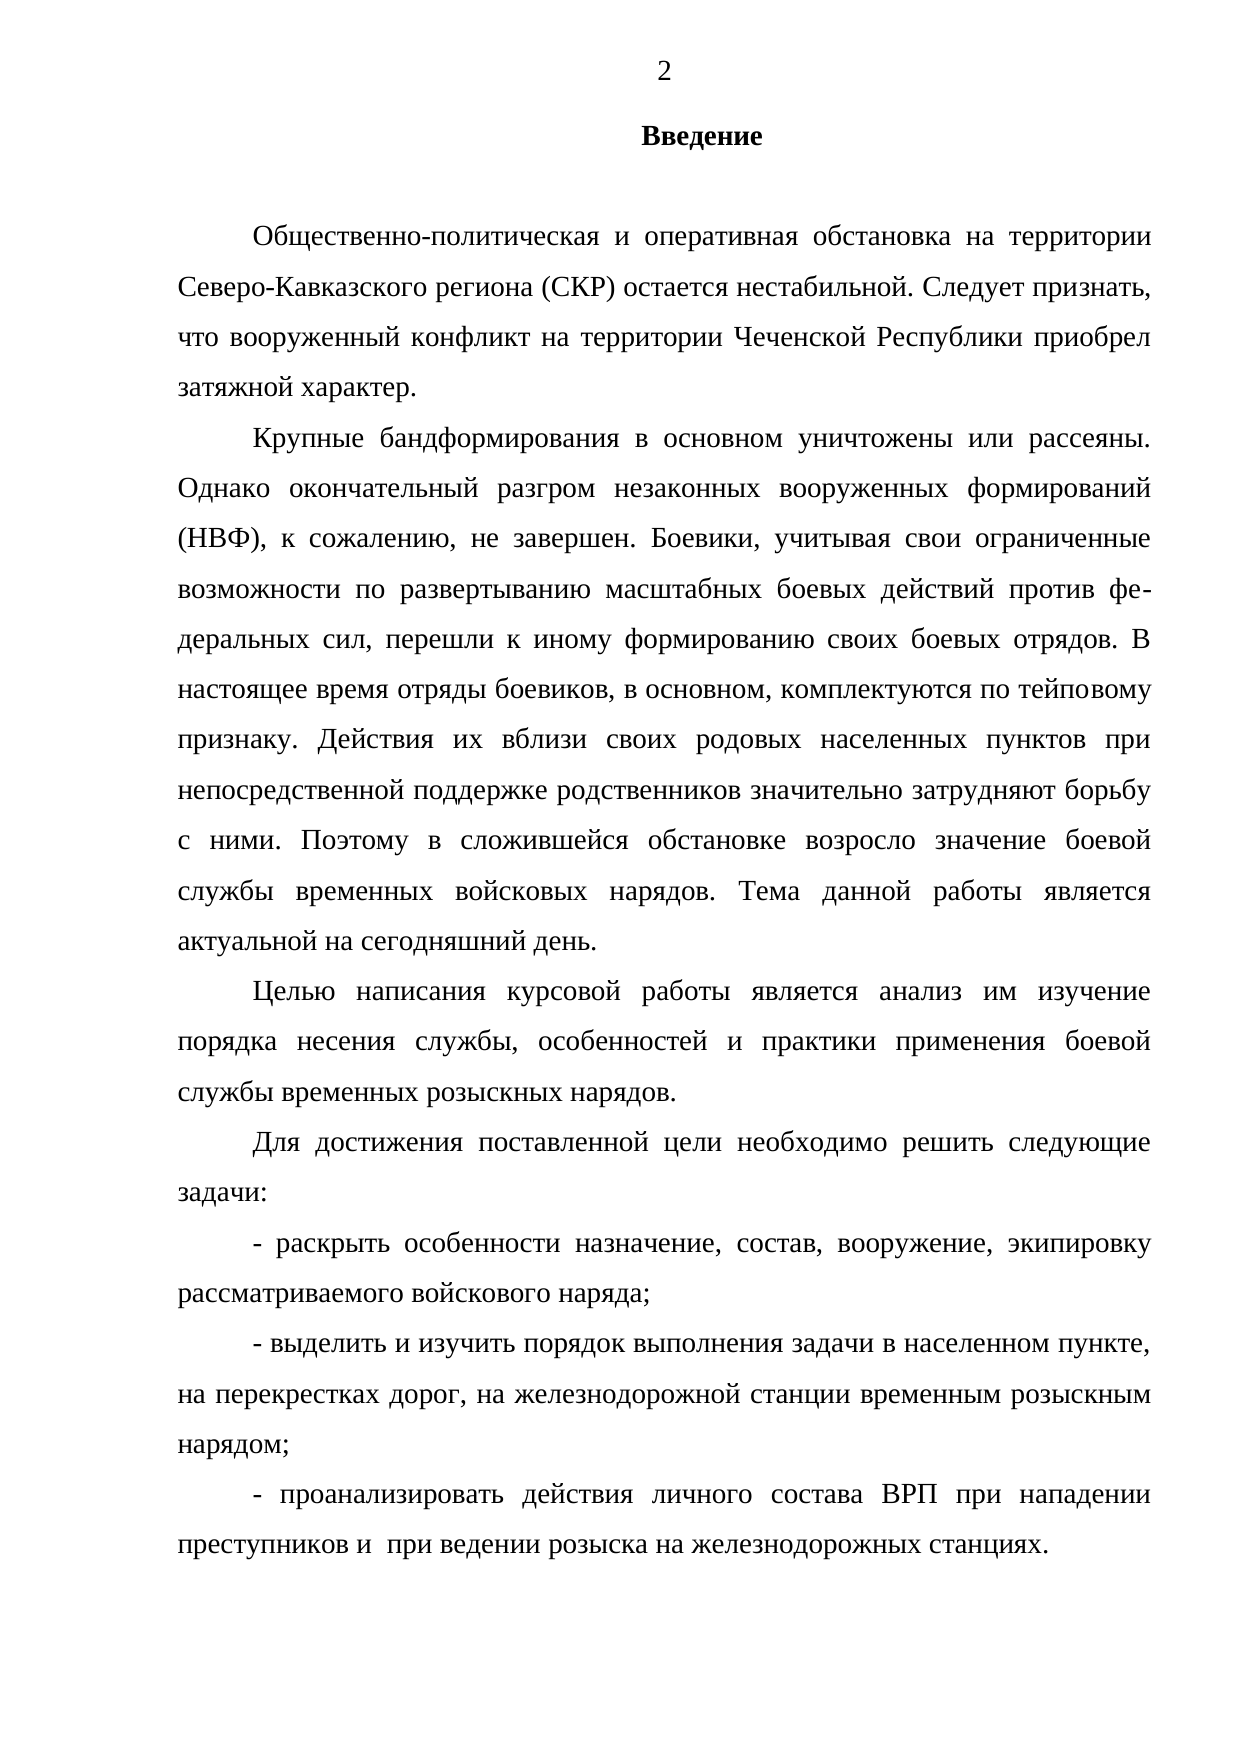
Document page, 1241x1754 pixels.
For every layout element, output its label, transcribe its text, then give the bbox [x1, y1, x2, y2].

text - раскрыть особенности назначение, состав, вооружение, экипировку рассматриваемого войскового наряда; [177, 1225, 1152, 1309]
text Для достижения поставленной цели необходимо решить следующие задачи: [177, 1124, 1152, 1208]
text - выделить и изучить порядок выполнения задачи в населенном пункте, на перекрестках дорог, на железнодорожной станции временным розыскным нарядом; [177, 1326, 1152, 1460]
text Общественно-политическая и оперативная обстановка на территории Северо-Кавказского региона (СКР) остается нестабильной. Следует признать, что вооруженный конфликт на территории Чеченской Республики приобрел затяжной характер. [177, 219, 1152, 403]
text - проанализировать действия личного состава ВРП при нападении преступников и при ведении розыска на железнодорожных станциях. [177, 1477, 1152, 1560]
text Введение [177, 118, 1152, 152]
text Целью написания курсовой работы является анализ им изучение порядка несения службы, особенностей и практики применения боевой службы временных розыскных нарядов. [177, 973, 1152, 1108]
text Крупные бандформирования в основном уничтожены или рассеяны. Однако окончательный разгром незаконных вооруженных формирований (НВФ), к сожалению, не завершен. Боевики, учитывая свои ограниченные возможности по развертыванию масштабных боевых действий против федеральных сил, перешли к иному формированию своих боевых отрядов. В настоящее время отряды боевиков, в основном, комплектуются по тейповому признаку. Действия их вблизи своих родовых населенных пунктов при непосредственной поддержке родственников значительно затрудняют борьбу с ними. Поэтому в сложившейся обстановке возросло значение боевой службы временных войсковых нарядов. Тема данной работы является актуальной на сегодняшний день. [177, 420, 1152, 957]
